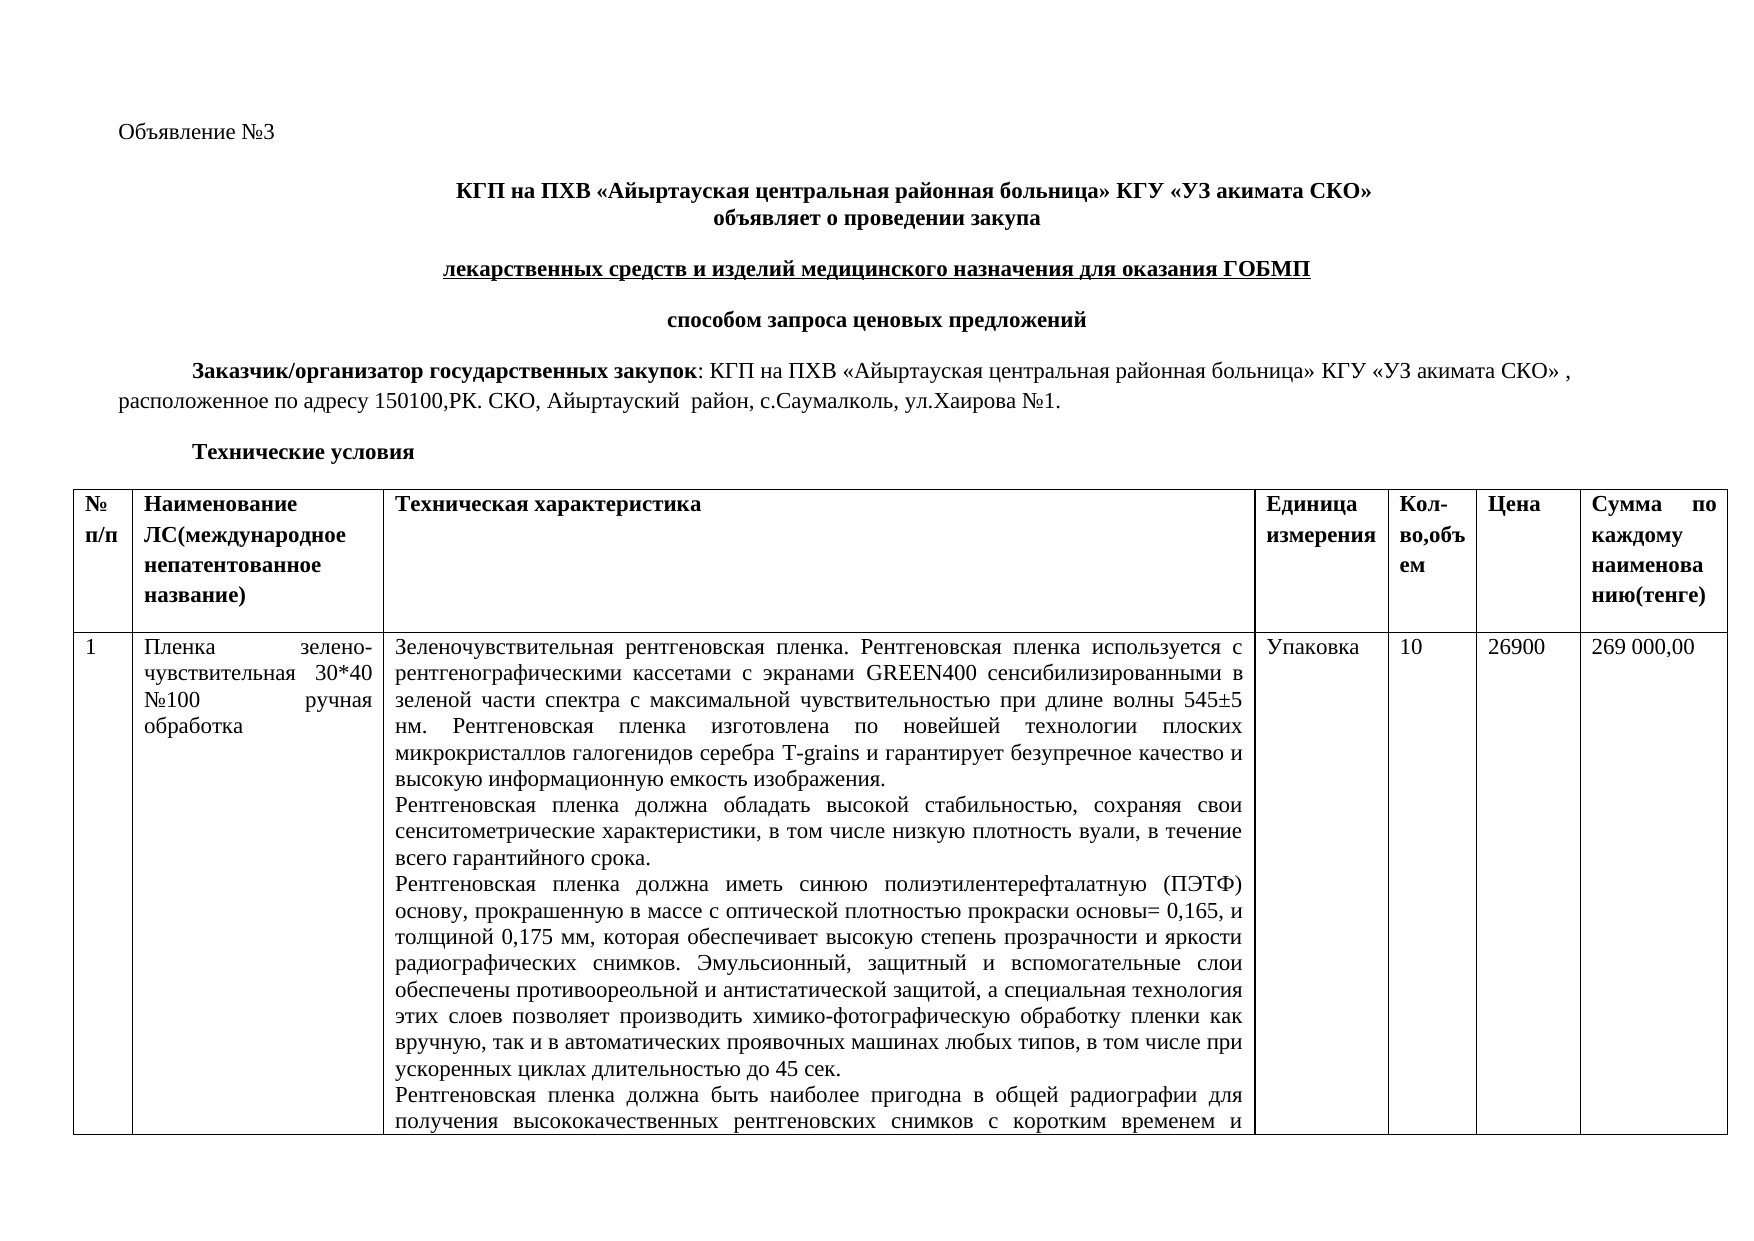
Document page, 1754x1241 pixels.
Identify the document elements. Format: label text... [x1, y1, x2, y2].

table_header Наименование ЛС(международное непатентованное название) [133, 490, 383, 632]
table_header Цена [1477, 490, 1580, 632]
text лекарственных средств и изделий медицинского назначения для оказания ГОБМП [118, 255, 1636, 281]
table_header Кол-во,объем [1389, 490, 1476, 632]
table_header Техническая характеристика [384, 490, 1254, 632]
text КГП на ПХВ «Айыртауская центральная районная больница» КГУ «УЗ акимата СКО» [118, 178, 1636, 204]
text Объявление №3 [118, 118, 1636, 144]
table_header Единица измерения [1256, 490, 1388, 632]
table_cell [133, 633, 383, 1134]
text Заказчик/организатор государственных закупок: КГП на ПХВ «Айыртауская центральная районная больница» КГУ «УЗ акимата СКО» , расположенное по адресу 150100,РК. СКО, Айыртауский район, с.Саумалколь, ул.Хаирова №1. [118, 357, 1636, 414]
table_cell 1 [74, 633, 132, 1134]
table_cell 269 000,00 [1581, 633, 1727, 1134]
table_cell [384, 633, 1254, 1134]
table_header Сумма по каждому наименованию(тенге) [1581, 490, 1727, 632]
text способом запроса ценовых предложений [118, 306, 1636, 332]
text Технические условия [118, 438, 1636, 465]
table_cell 26900 [1477, 633, 1580, 1134]
table_cell 10 [1389, 633, 1476, 1134]
table_cell Упаковка [1256, 633, 1388, 1134]
text объявляет о проведении закупа [118, 204, 1636, 230]
table_header № п/п [74, 490, 132, 632]
